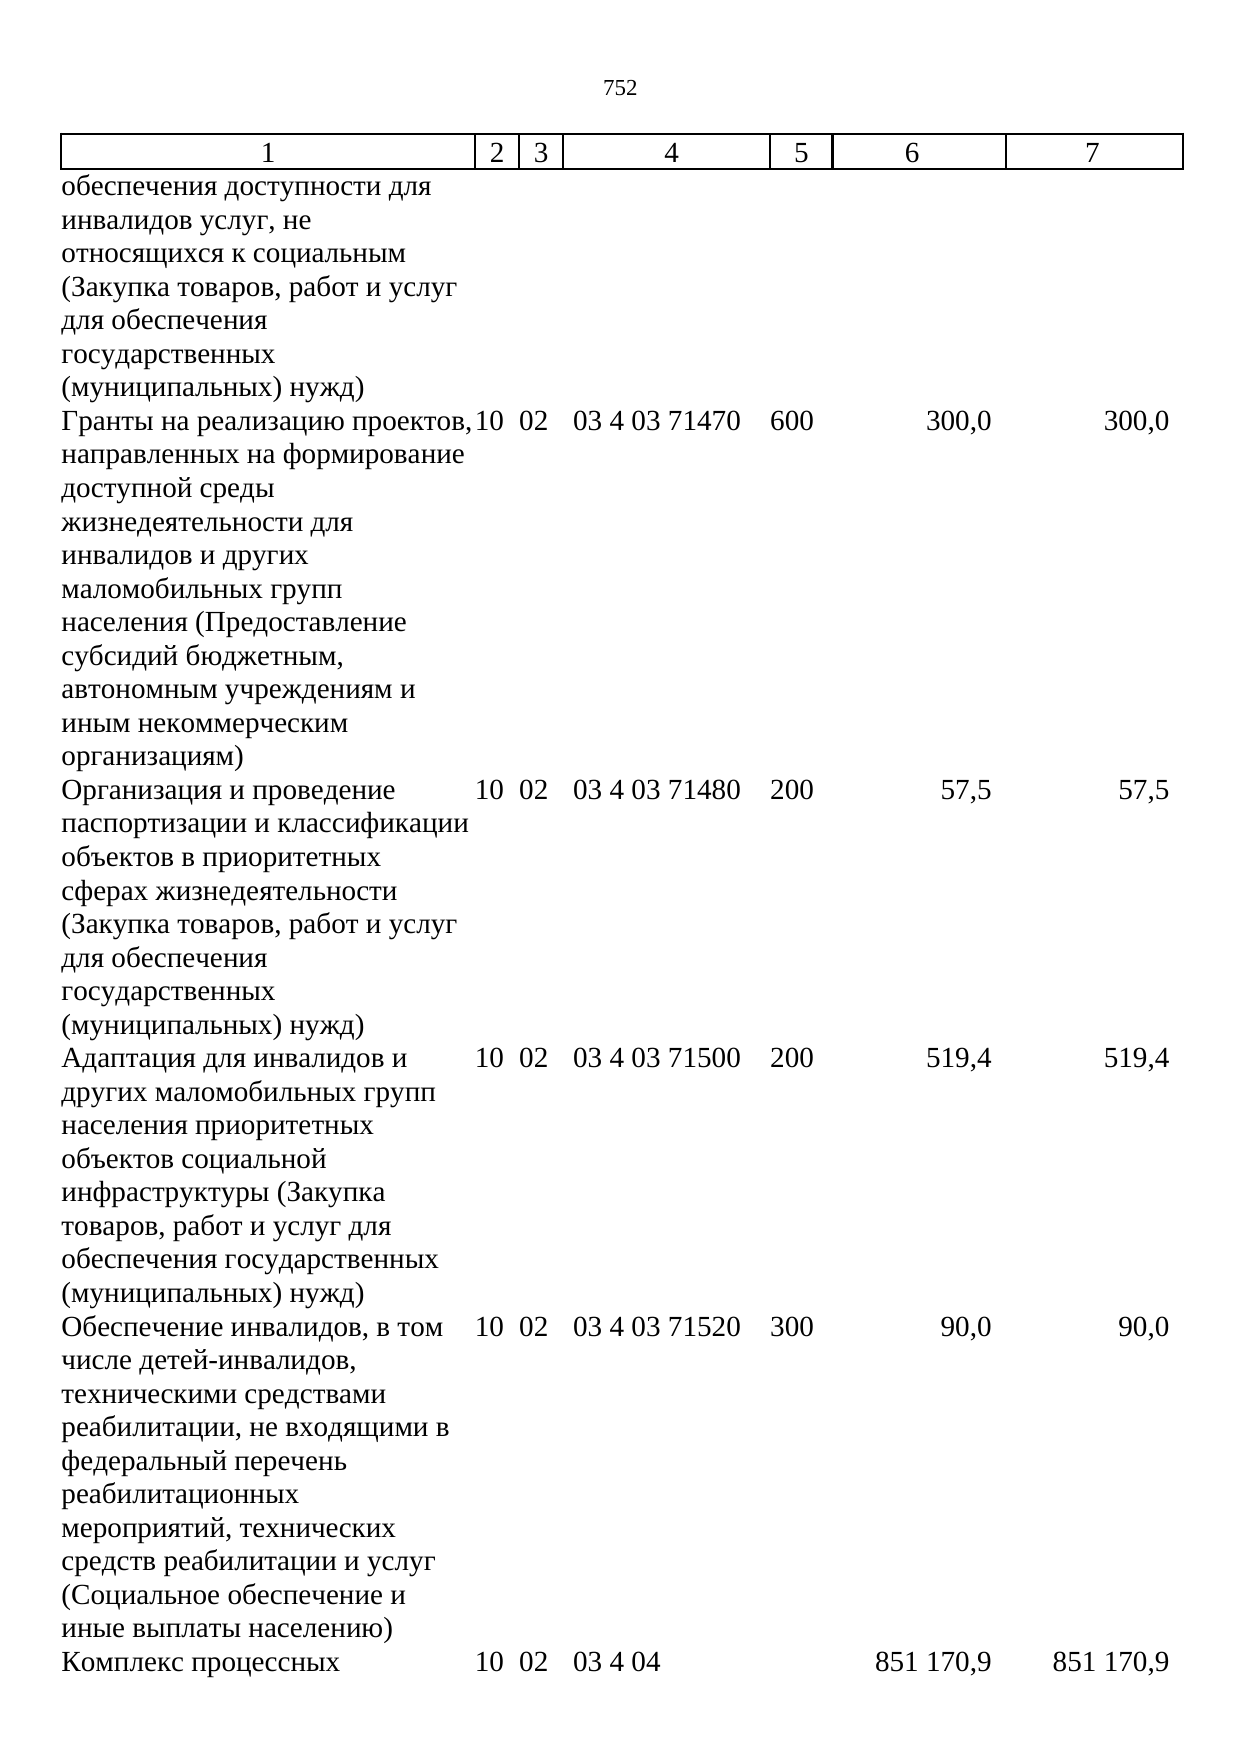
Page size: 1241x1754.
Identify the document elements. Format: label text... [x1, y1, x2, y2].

table_header 6 [834, 135, 1005, 168]
table_header 2 [476, 135, 518, 168]
table_header 7 [1007, 135, 1182, 168]
table_header 3 [520, 135, 562, 168]
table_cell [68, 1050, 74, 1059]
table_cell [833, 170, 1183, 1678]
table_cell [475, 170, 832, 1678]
table_header 4 [564, 135, 769, 168]
table_header 5 [771, 135, 831, 168]
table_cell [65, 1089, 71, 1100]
table_header 1 [62, 135, 474, 168]
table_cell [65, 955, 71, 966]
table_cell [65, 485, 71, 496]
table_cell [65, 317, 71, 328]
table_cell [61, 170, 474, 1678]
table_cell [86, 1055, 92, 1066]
